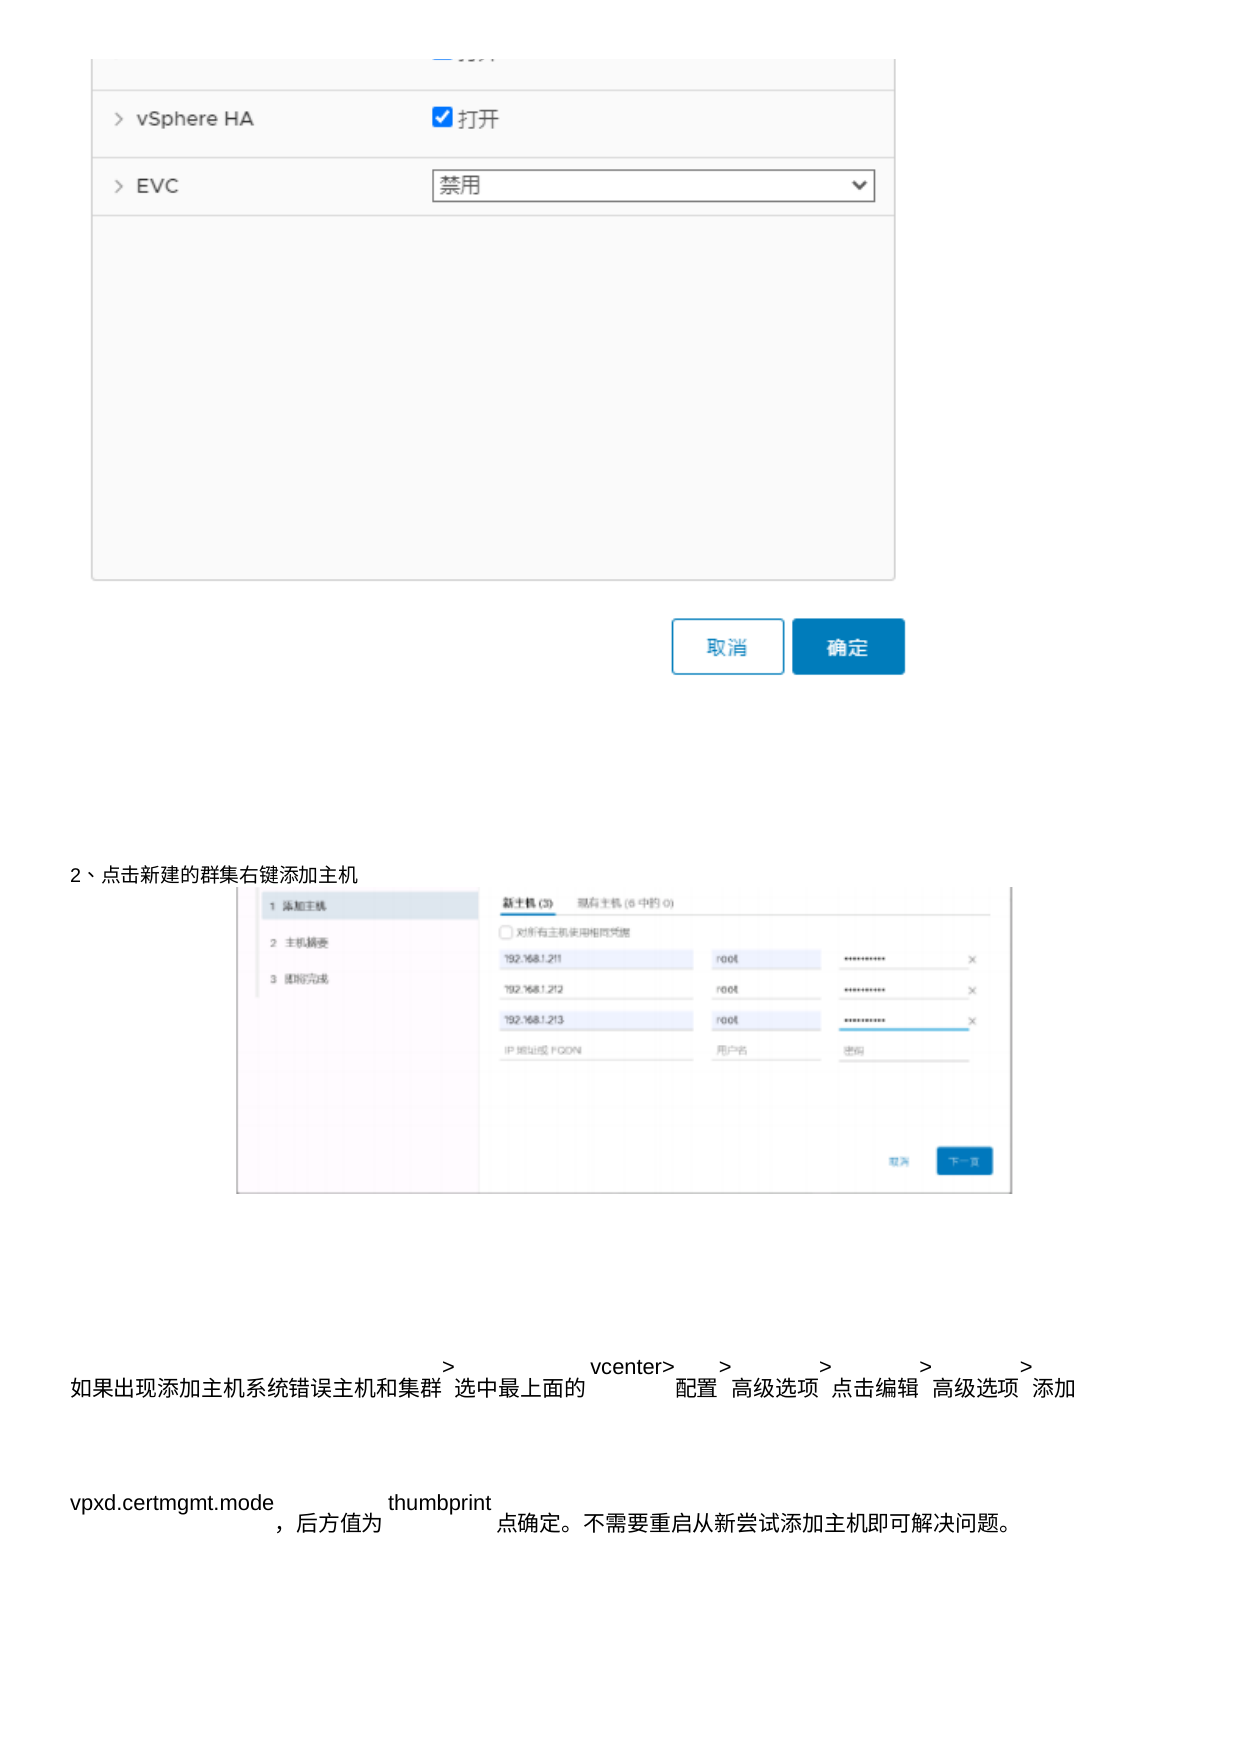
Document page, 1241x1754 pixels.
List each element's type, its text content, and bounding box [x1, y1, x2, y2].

text 2、点击新建的群集右键添加主机 [70, 862, 1139, 888]
picture [71, 59, 935, 686]
text 如果出现添加主机系统错误主机和集群>选中最上面的vcenter>配置>高级选项>点击编辑>高级选项>添加vpxd.certmgmt.mode，后方值为thumbprint点确定。不需要重启从新尝试添加主机即可解决问题。 [70, 1266, 1139, 1538]
picture [235, 887, 1014, 1194]
